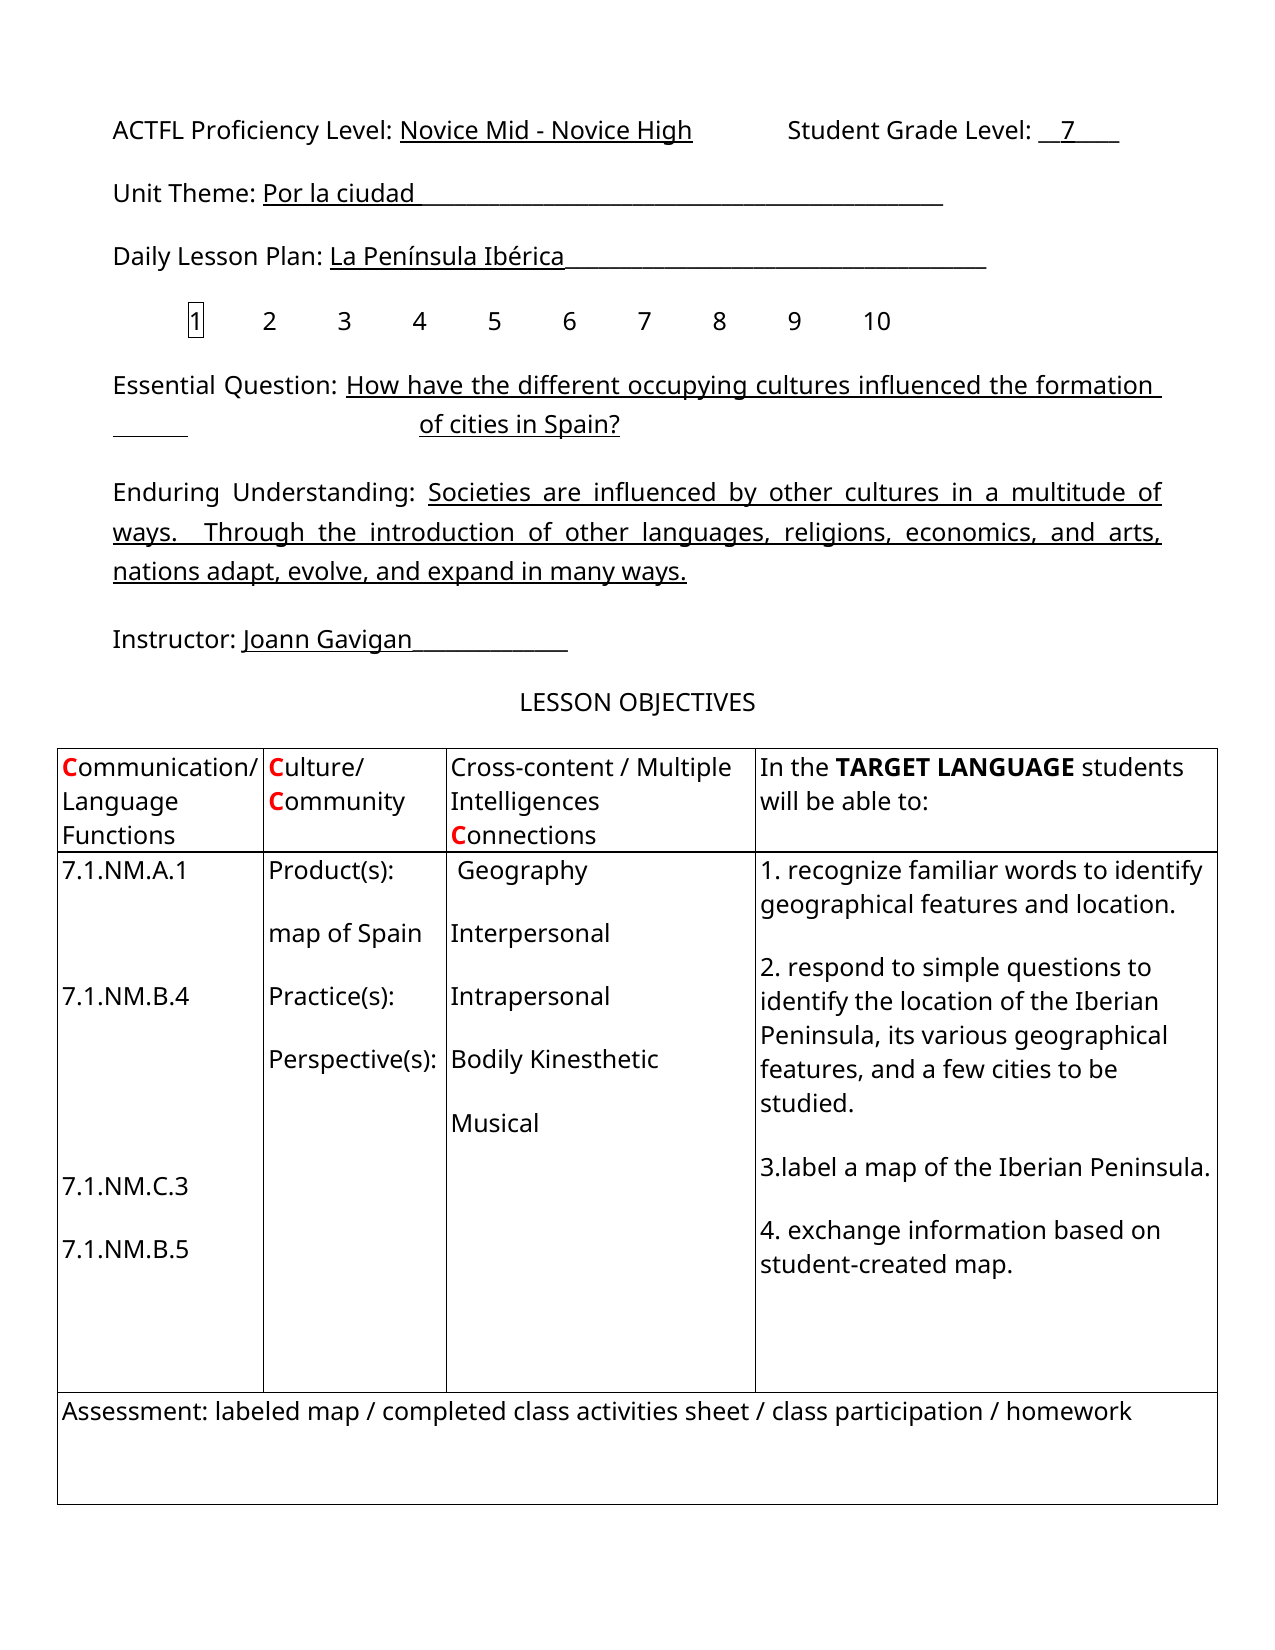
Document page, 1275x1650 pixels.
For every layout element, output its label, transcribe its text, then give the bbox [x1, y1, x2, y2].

table_cell Geography Interpersonal Intrapersonal Bodily Kinesthetic Musical [447, 853, 755, 1392]
text Daily Lesson Plan: La Península Ibérica______________________________________ [112, 239, 1162, 273]
text 1 2 3 4 5 6 7 8 9 10 [204, 302, 1162, 338]
table_cell 7.1.NM.A.1 7.1.NM.B.4 7.1.NM.C.3 7.1.NM.B.5 [58, 853, 263, 1392]
table_cell Assessment: labeled map / completed class activities sheet / class participation / homework [58, 1393, 1217, 1504]
table_header Cross-content / Multiple Intelligences Connections [447, 749, 755, 851]
table_header In the TARGET LANGUAGE students will be able to: [756, 749, 1217, 851]
text Enduring Understanding: Societies are influenced by other cultures in a multitude of ways. Through the introduction of other languages, religions, economics, and arts, nations adapt, evolve, and expand in many ways. [112, 544, 1162, 587]
text Essential Question: How have the different occupying cultures influenced the formation of cities in Spain? [112, 367, 1162, 441]
table_cell 1. recognize familiar words to identify geographical features and location. 2. respond to simple questions to identify the location of the Iberian Peninsula, its various geographical features, and a few cities to be studied. 3.label a map of the Iberian Peninsula. 4. exchange information based on student-created map. [756, 853, 1217, 1392]
table_header Communication/ Language Functions [58, 749, 263, 851]
text Unit Theme: Por la ciudad _______________________________________________ [112, 176, 1162, 210]
text Instructor: Joann Gavigan______________ [112, 622, 1162, 656]
table_cell Product(s): map of Spain Practice(s): Perspective(s): [264, 853, 446, 1392]
text Enduring Understanding: Societies are influenced by other cultures in a multitude of ways. Through the introduction of other languages, religions, economics, and arts, nations adapt, evolve, and expand in many ways. [112, 475, 1162, 543]
text LESSON OBJECTIVES [112, 685, 1162, 719]
text ACTFL Proficiency Level: Novice Mid - Novice High Student Grade Level: __7____ [112, 112, 1162, 147]
table_header Culture/ Community [264, 749, 446, 851]
